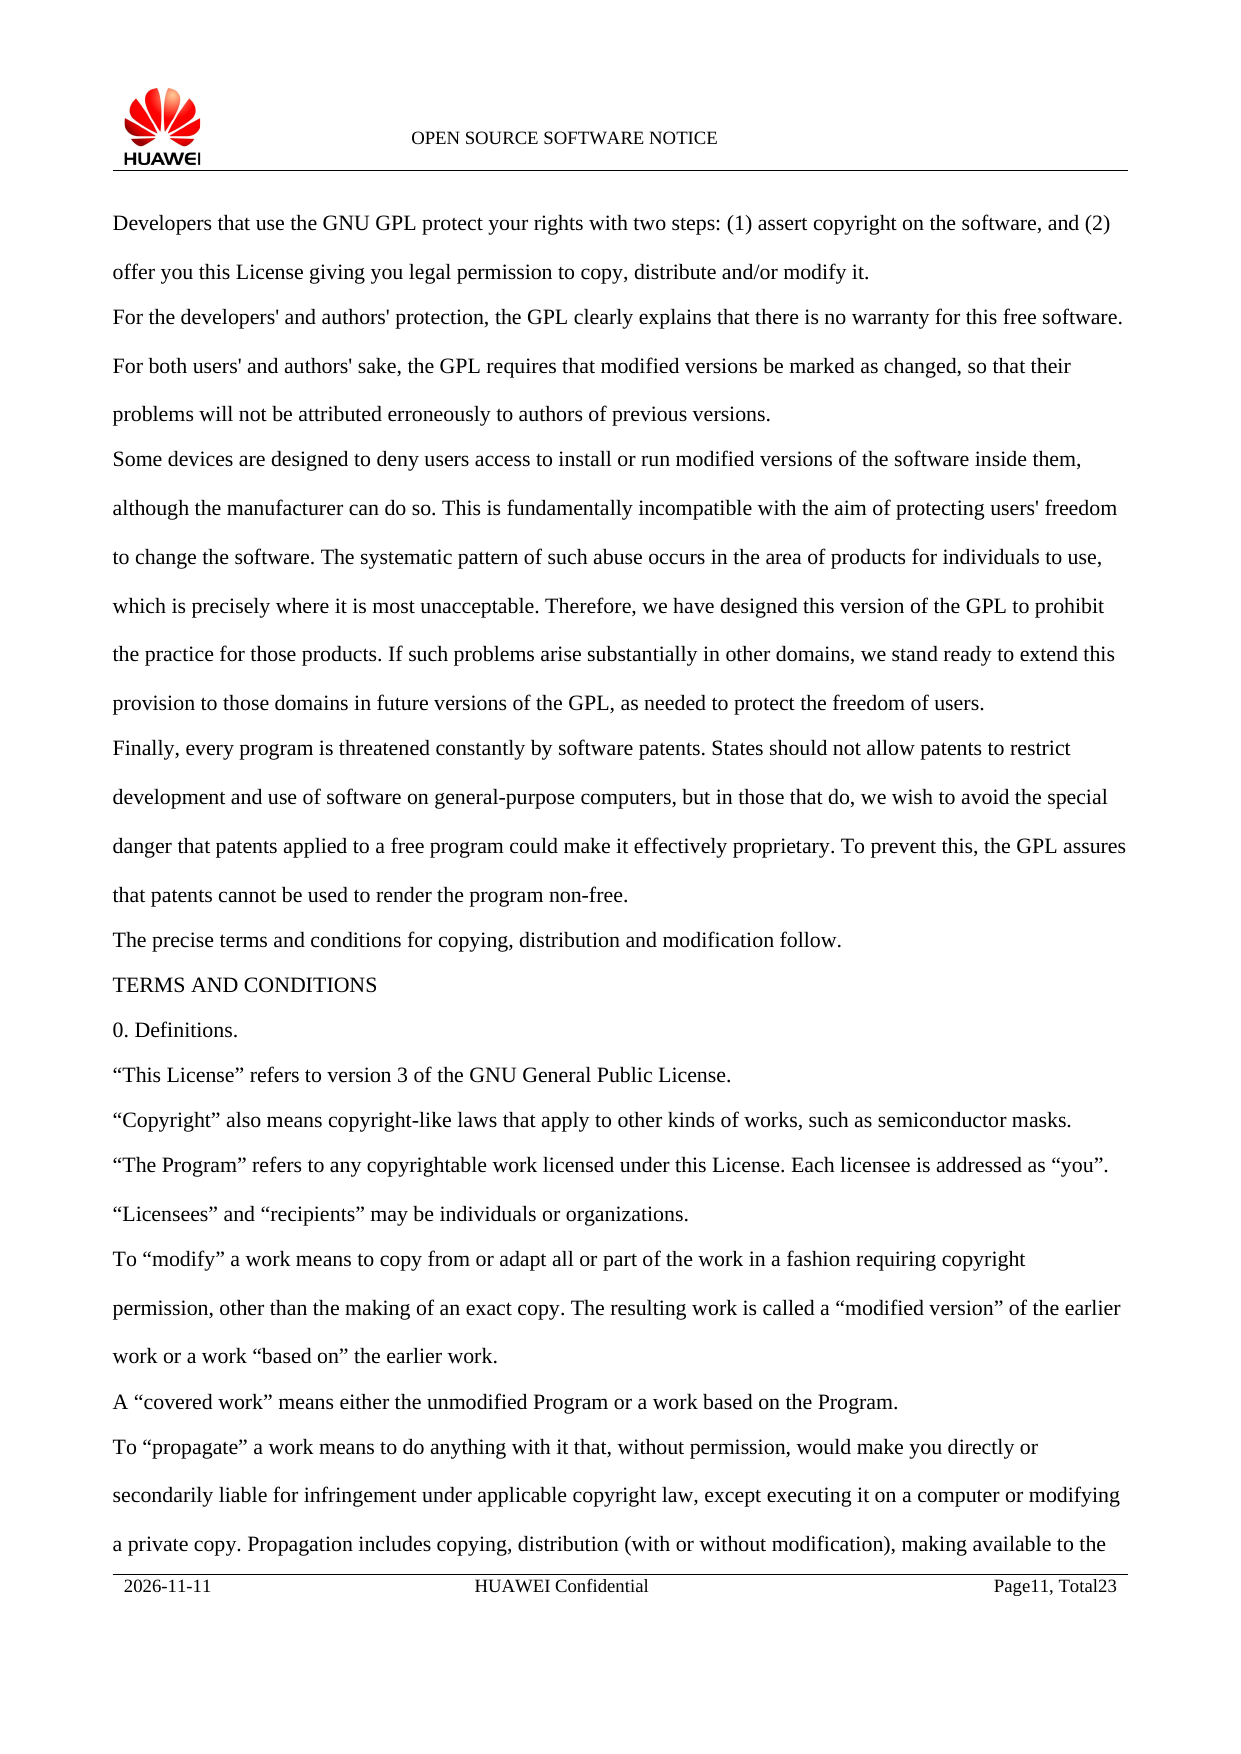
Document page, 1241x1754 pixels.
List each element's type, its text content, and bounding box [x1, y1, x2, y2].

text For the developers' and authors' protection, the GPL clearly explains that there is no warranty for this free software. For both users' and authors' sake, the GPL requires that modified versions be marked as changed, so that their problems will not be attributed erroneously to authors of previous versions. [112, 300, 1128, 430]
text Developers that use the GNU GPL protect your rights with two steps: (1) assert copyright on the software, and (2) offer you this License giving you legal permission to copy, distribute and/or modify it. [112, 206, 1128, 288]
text A “covered work” means either the unmodified Program or a work based on the Program. [112, 1385, 1128, 1417]
text Some devices are designed to deny users access to install or run modified versions of the software inside them, although the manufacturer can do so. This is fundamentally incompatible with the aim of protecting users' freedom to change the software. The systematic pattern of such abuse occurs in the area of products for individuals to use, which is precisely where it is most unacceptable. Therefore, we have designed this version of the GPL to prohibit the practice for those products. If such problems arise substantially in other domains, we stand ready to extend this provision to those domains in future versions of the GPL, as needed to protect the freedom of users. [112, 443, 1128, 719]
text TERMS AND CONDITIONS [112, 968, 1128, 1001]
text “Copyright” also means copyright-like laws that apply to other kinds of works, such as semiconductor masks. [112, 1103, 1128, 1136]
text “This License” refers to version 3 of the GNU General Public License. [112, 1058, 1128, 1091]
picture [124, 88, 201, 165]
text “The Program” refers to any copyrightable work licensed under this License. Each licensee is addressed as “you”. “Licensees” and “recipients” may be individuals or organizations. [112, 1148, 1128, 1230]
text 0. Definitions. [112, 1013, 1128, 1046]
text Finally, every program is threatened constantly by software patents. States should not allow patents to restrict development and use of software on general-purpose computers, but in those that do, we wish to avoid the special danger that patents applied to a free program could make it effectively proprietary. To prevent this, the GPL assures that patents cannot be used to render the program non-free. [112, 732, 1128, 910]
text The precise terms and conditions for copying, distribution and modification follow. [112, 923, 1128, 956]
text To “modify” a work means to copy from or adapt all or part of the work in a fashion requiring copyright permission, other than the making of an exact copy. The resulting work is called a “modified version” of the earlier work or a work “based on” the earlier work. [112, 1242, 1128, 1372]
